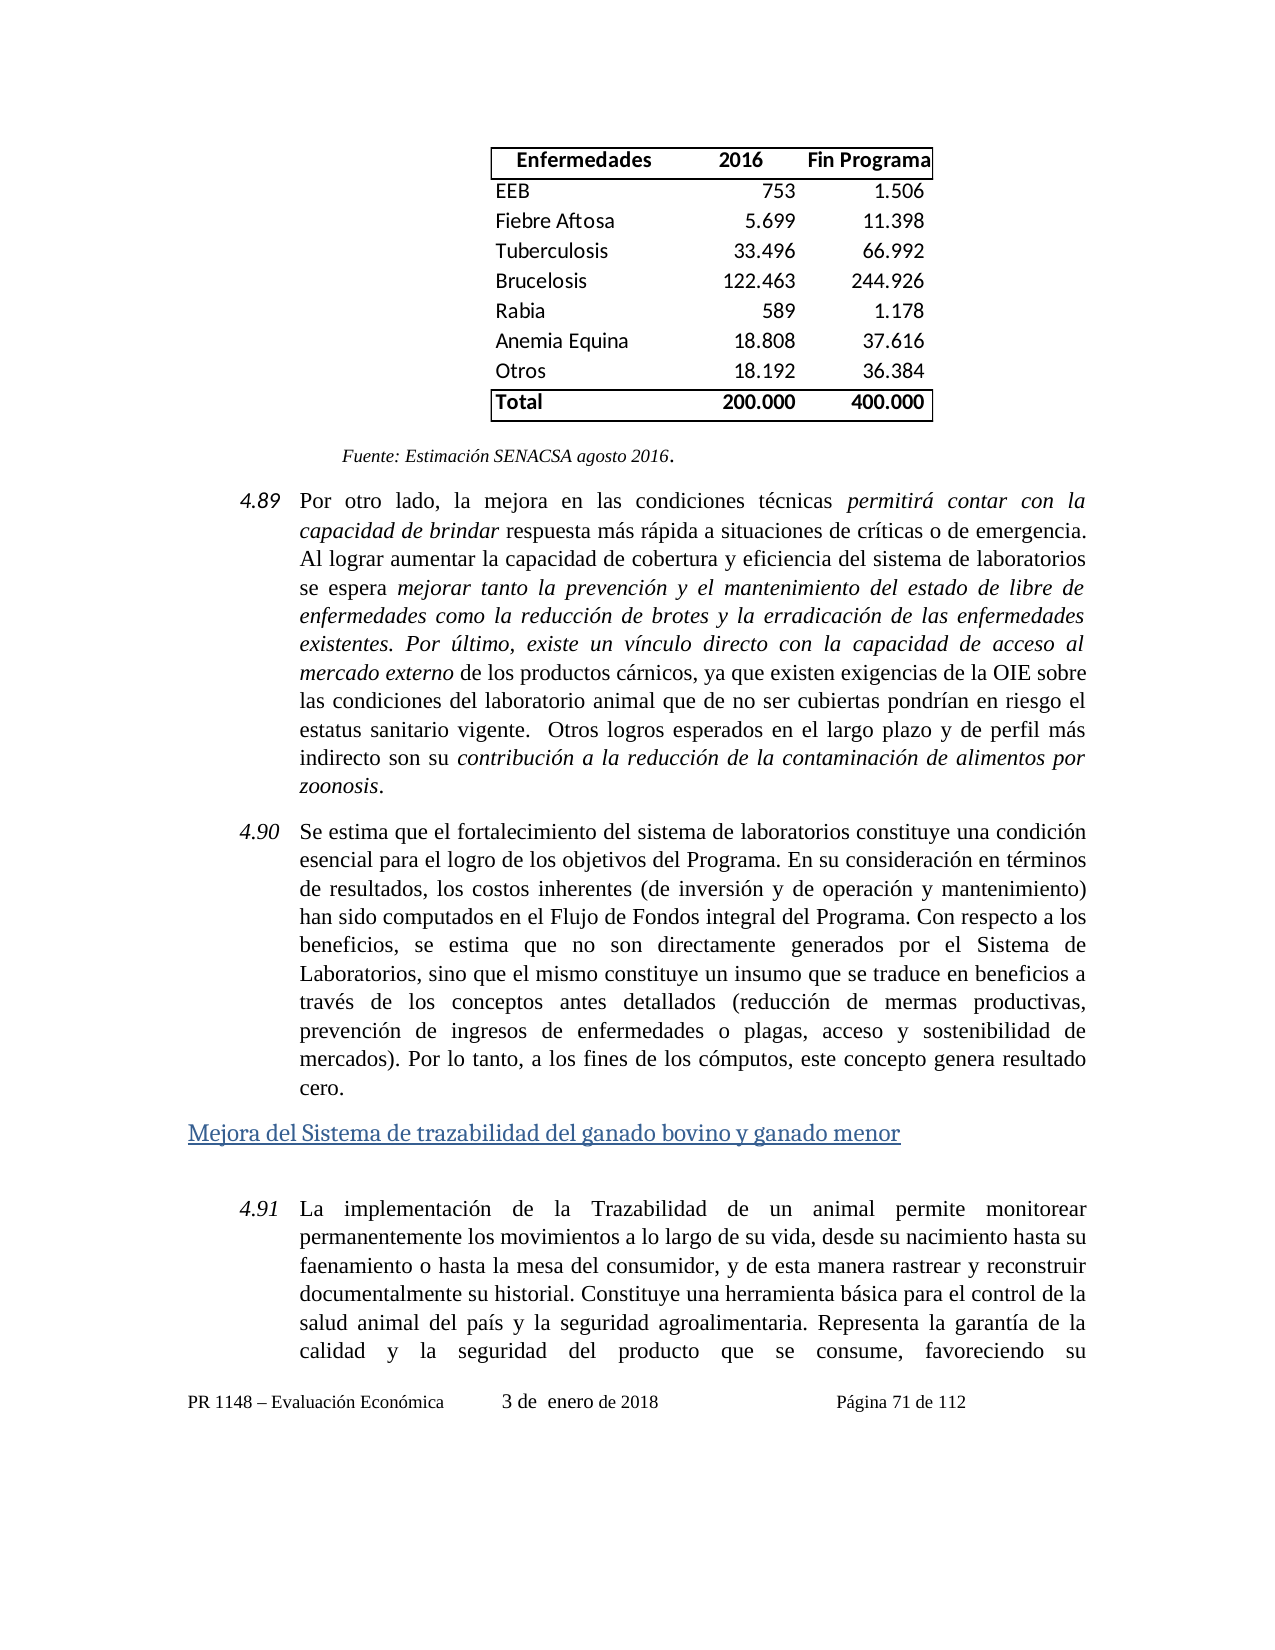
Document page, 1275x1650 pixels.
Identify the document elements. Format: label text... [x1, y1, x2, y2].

list Por otro lado, la mejora en las condiciones técnicas permitirá contar con la capacidad de brindar respuesta más rápida a situaciones de críticas o de emergencia. Al lograr aumentar la capacidad de cobertura y eficiencia del sistema de laboratorios se espera mejorar tanto la prevención y el mantenimiento del estado de libre de enfermedades como la reducción de brotes y la erradicación de las enfermedades existentes. Por último, existe un vínculo directo con la capacidad de acceso al mercado externo de los productos cárnicos, ya que existen exigencias de la OIE sobre las condiciones del laboratorio animal que de no ser cubiertas pondrían en riesgo el estatus sanitario vigente. Otros logros esperados en el largo plazo y de perfil más indirecto son su contribución a la reducción de la contaminación de alimentos por zoonosis. [239, 487, 1088, 799]
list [239, 1195, 1088, 1363]
subtitle Mejora del Sistema de trazabilidad del ganado bovino y ganado menor [187, 1119, 1088, 1147]
list Se estima que el fortalecimiento del sistema de laboratorios constituye una condición esencial para el logro de los objetivos del Programa. En su consideración en términos de resultados, los costos inherentes (de inversión y de operación y mantenimiento) han sido computados en el Flujo de Fondos integral del Programa. Con respecto a los beneficios, se estima que no son directamente generados por el Sistema de Laboratorios, sino que el mismo constituye un insumo que se traduce en beneficios a través de los conceptos antes detallados (reducción de mermas productivas, prevención de ingresos de enfermedades o plagas, acceso y sostenibilidad de mercados). Por lo tanto, a los fines de los cómputos, este concepto genera resultado cero. [239, 818, 1088, 1100]
list Fuente: Estimación SENACSA agosto 2016. [307, 441, 1088, 468]
